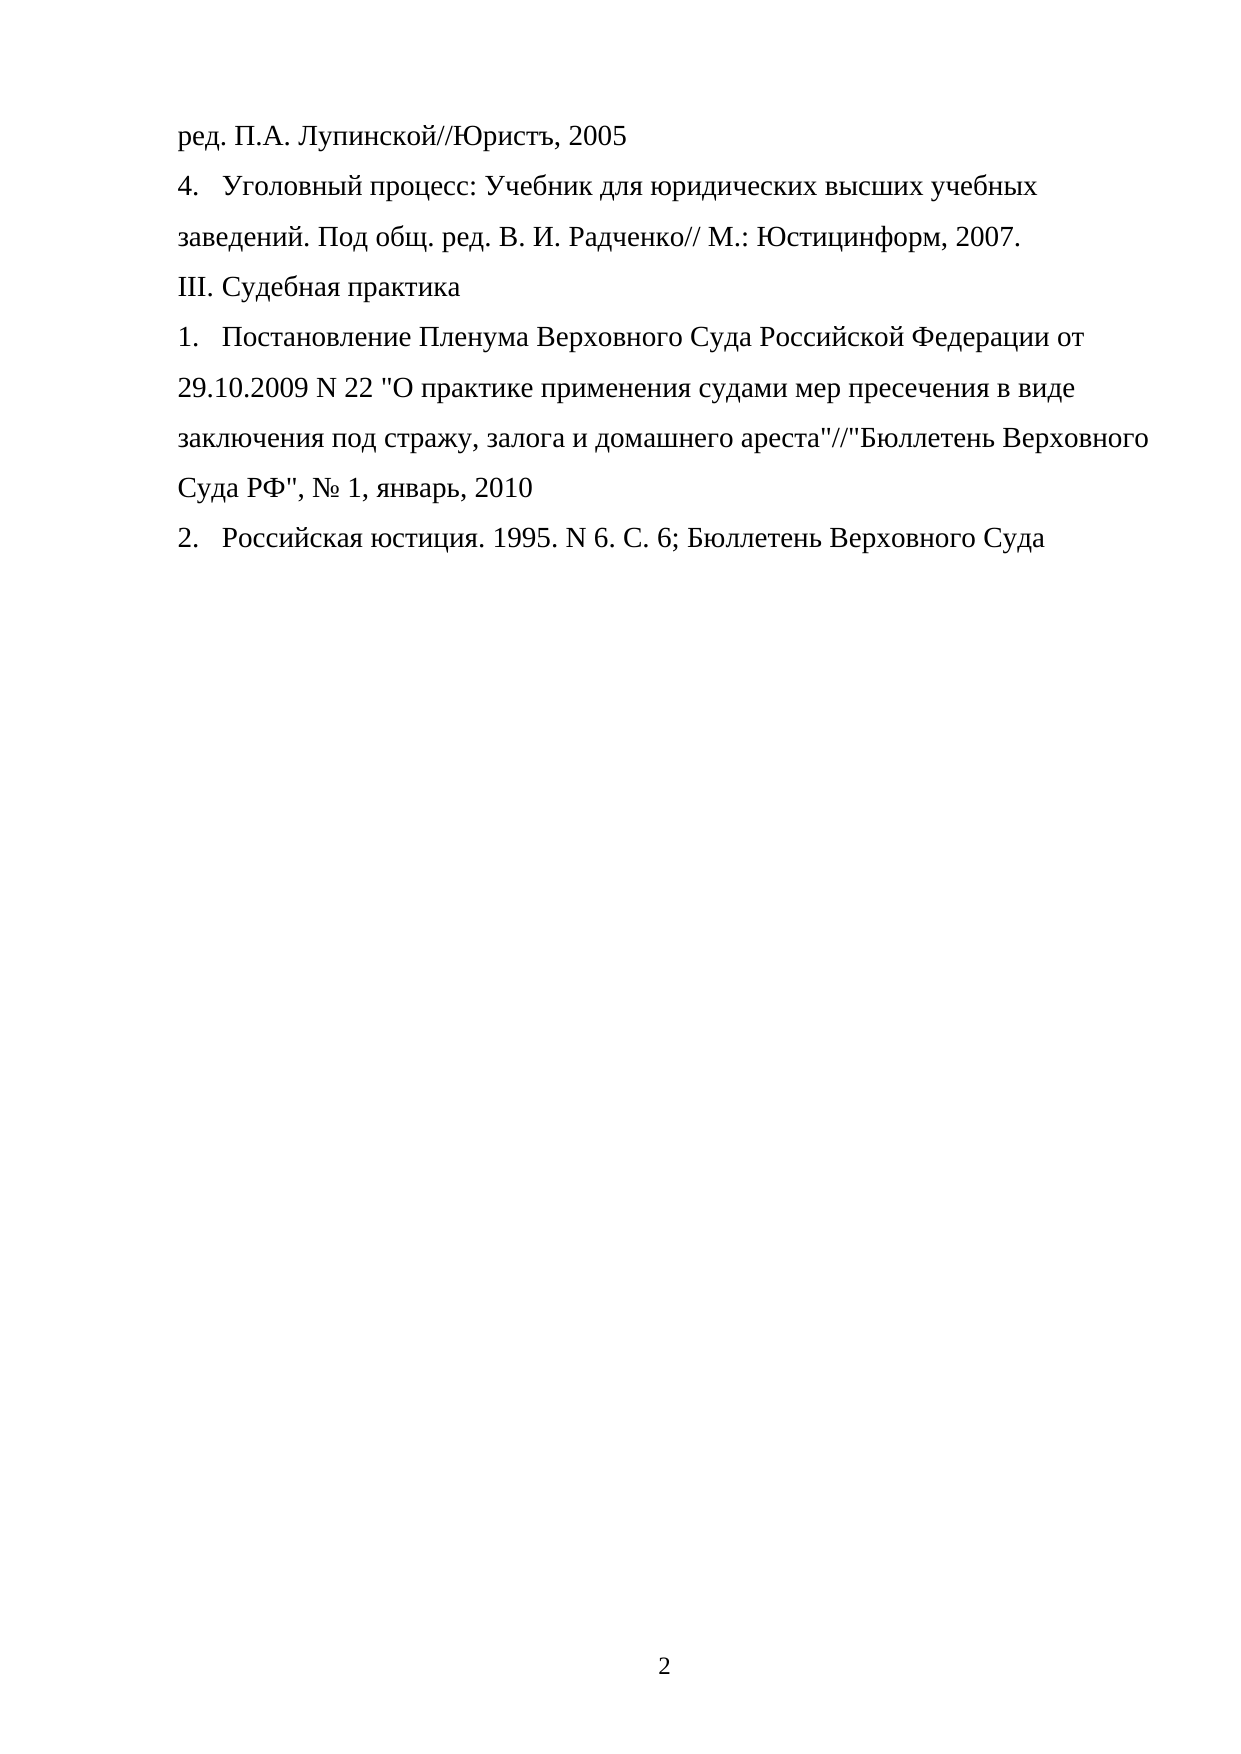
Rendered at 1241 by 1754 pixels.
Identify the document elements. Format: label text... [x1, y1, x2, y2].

list Российская юстиция. 1995. N 6. С. 6; Бюллетень Верховного Суда [177, 521, 1152, 554]
list Постановление Пленума Верховного Суда Российской Федерации от 29.10.2009 N 22 "О практике применения судами мер пресечения в виде заключения под стражу, залога и домашнего ареста"//"Бюллетень Верховного Суда РФ", № 1, январь, 2010 [177, 319, 1152, 504]
list Судебная практика [177, 269, 1152, 303]
list Уголовный процесс: Учебник для юридических высших учебных заведений. Под общ. ред. В. И. Радченко// М.: Юстицинформ, 2007. [177, 168, 1152, 252]
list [177, 118, 1152, 152]
